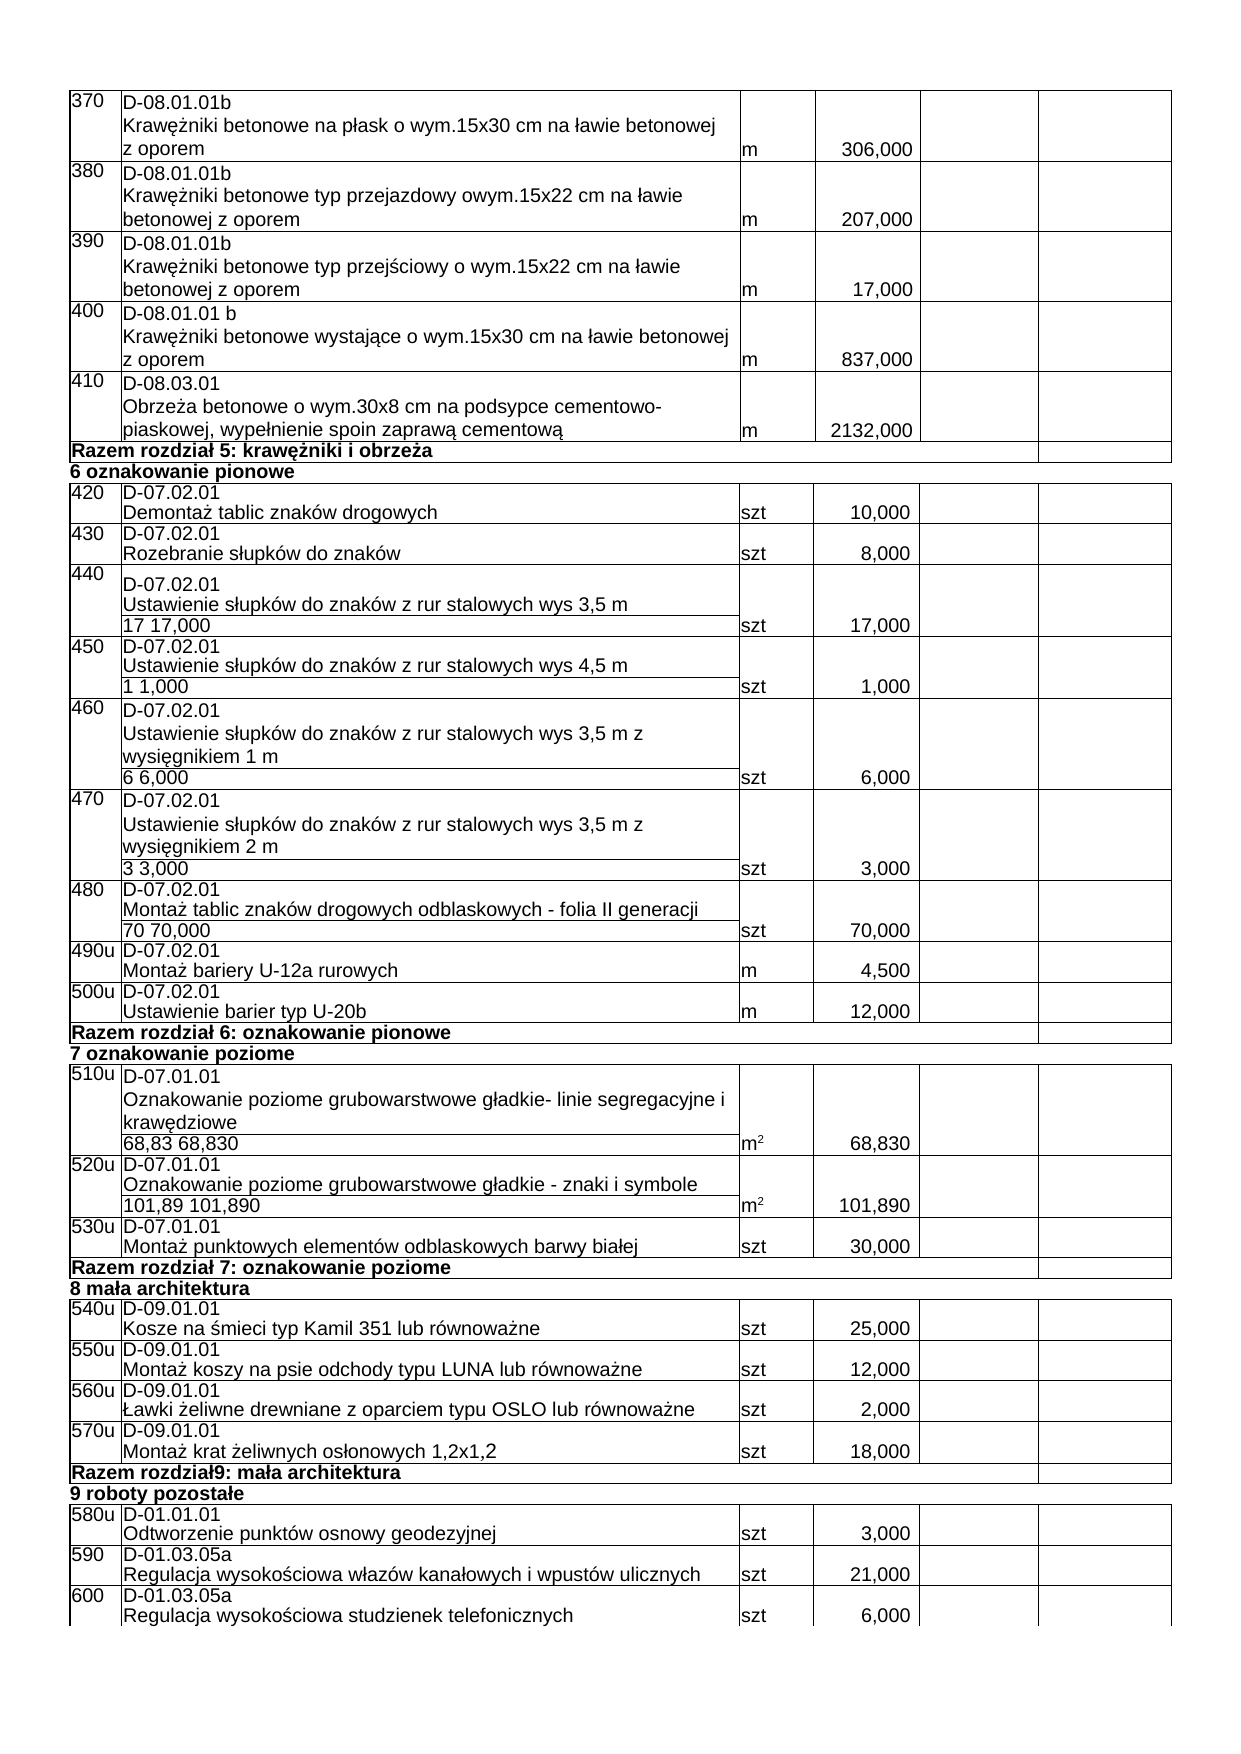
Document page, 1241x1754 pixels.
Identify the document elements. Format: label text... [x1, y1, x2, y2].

table_cell 490u [71, 942, 121, 982]
table_cell 306,000 [816, 91, 920, 161]
table_header 510u [71, 1065, 121, 1155]
table_cell D-07.02.01 Montaż tablic znaków drogowych odblaskowych - folia II generacji [122, 881, 739, 920]
table_cell [1039, 942, 1171, 982]
table_cell [1039, 91, 1171, 161]
table_cell [1039, 1464, 1171, 1483]
table_cell [1039, 1341, 1171, 1380]
table_cell D-07.02.01 Ustawienie słupków do znaków z rur stalowych wys 3,5 m z wysięgnikiem 1 m [122, 699, 739, 768]
table_cell 430 [71, 524, 121, 564]
table_cell 600 [71, 1586, 121, 1626]
table_cell 4,500 [814, 942, 919, 982]
table_cell 570u [71, 1422, 121, 1462]
table_cell 410 [71, 372, 121, 441]
table_header 25,000 [814, 1300, 919, 1339]
table_cell [920, 790, 1038, 879]
table_cell [1039, 637, 1171, 698]
table_cell [1039, 699, 1171, 788]
table_cell m [741, 372, 815, 441]
text 6 oznakowanie pionowe [69, 463, 1164, 483]
text 7 oznakowanie poziome [69, 1044, 1164, 1064]
table_cell m2 [740, 1156, 813, 1217]
table_cell D-07.02.01 Ustawienie słupków do znaków z rur stalowych wys 3,5 m [122, 565, 739, 615]
table_cell D-08.01.01b Krawężniki betonowe typ przejazdowy owym.15x22 cm na ławie betonowej z oporem [122, 162, 740, 231]
table_cell [1039, 1023, 1171, 1043]
table_cell szt [740, 1218, 813, 1257]
table_cell szt [740, 565, 813, 636]
table_cell [1039, 1218, 1171, 1257]
table_header D-07.01.01 Oznakowanie poziome grubowarstwowe gładkie- linie segregacyjne i krawędziowe [122, 1065, 739, 1134]
table_cell [921, 302, 1038, 371]
table_cell [920, 1218, 1038, 1257]
table_cell D-07.01.01 Montaż punktowych elementów odblaskowych barwy białej [122, 1218, 739, 1257]
text 9 roboty pozostałe [69, 1484, 1164, 1504]
table_cell szt [740, 1422, 813, 1462]
table_cell 370 [71, 91, 121, 161]
table_cell D-07.02.01 Ustawienie słupków do znaków z rur stalowych wys 4,5 m [122, 637, 739, 677]
table_cell [1039, 232, 1171, 301]
table_cell 480 [71, 881, 121, 941]
table_cell [920, 881, 1038, 941]
table_header 540u [71, 1300, 121, 1339]
table_cell 3 3,000 [122, 860, 739, 879]
table_header D-01.01.01 Odtworzenie punktów osnowy geodezyjnej [122, 1505, 739, 1545]
table_cell D-09.01.01 Montaż koszy na psie odchody typu LUNA lub równoważne [122, 1341, 739, 1380]
table_cell [1039, 1422, 1171, 1462]
table_cell 460 [71, 699, 121, 788]
table_header [1039, 1065, 1171, 1155]
table_cell D-08.01.01 b Krawężniki betonowe wystające o wym.15x30 cm na ławie betonowej z oporem [122, 302, 740, 371]
table_header [1039, 484, 1171, 523]
table_header [1039, 1300, 1171, 1339]
table_cell 18,000 [814, 1422, 919, 1462]
table_cell szt [740, 699, 813, 788]
table_cell [1039, 1258, 1171, 1278]
table_cell 500u [71, 983, 121, 1022]
table_cell szt [740, 1586, 813, 1626]
table_cell m [741, 91, 815, 161]
table_cell 470 [71, 790, 121, 879]
table_cell 837,000 [816, 302, 920, 371]
table_cell D-08.01.01b Krawężniki betonowe na płask o wym.15x30 cm na ławie betonowej z oporem [122, 91, 740, 161]
table_cell [921, 372, 1038, 441]
table_cell m [741, 162, 815, 231]
table_cell [1039, 565, 1171, 636]
table_header [920, 1300, 1038, 1339]
table_cell 550u [71, 1341, 121, 1380]
table_header 420 [71, 484, 121, 523]
table_cell Razem rozdział 7: oznakowanie poziome [71, 1258, 1038, 1278]
table_cell 2132,000 [816, 372, 920, 441]
table_cell [920, 1381, 1038, 1421]
table_cell [921, 162, 1038, 231]
table_cell szt [740, 524, 813, 564]
table_header szt [740, 484, 813, 523]
table_header D-07.02.01 Demontaż tablic znaków drogowych [122, 484, 739, 523]
table_cell 3,000 [814, 790, 919, 879]
table_cell [1039, 881, 1171, 941]
table_cell m [741, 232, 815, 301]
table_cell szt [740, 1381, 813, 1421]
table_cell 520u [71, 1156, 121, 1217]
table_cell [921, 91, 1038, 161]
table_cell [1039, 1586, 1171, 1626]
table_cell 12,000 [814, 1341, 919, 1380]
table_cell szt [740, 881, 813, 941]
text 8 mała architektura [69, 1279, 1164, 1299]
table_cell D-07.02.01 Montaż bariery U-12a rurowych [122, 942, 739, 982]
table_cell [1039, 1546, 1171, 1585]
table_cell [920, 983, 1038, 1022]
table_cell D-07.01.01 Oznakowanie poziome grubowarstwowe gładkie - znaki i symbole [122, 1156, 739, 1195]
table_cell 207,000 [816, 162, 920, 231]
table_cell D-08.03.01 Obrzeża betonowe o wym.30x8 cm na podsypce cementowo-piaskowej, wypełnienie spoin zaprawą cementową [122, 372, 740, 441]
table_cell 6,000 [814, 1586, 919, 1626]
table_cell [920, 1546, 1038, 1585]
table_cell D-08.01.01b Krawężniki betonowe typ przejściowy o wym.15x22 cm na ławie betonowej z oporem [122, 232, 740, 301]
table_cell 6 6,000 [122, 769, 739, 788]
table_cell [920, 942, 1038, 982]
table_cell D-07.02.01 Ustawienie słupków do znaków z rur stalowych wys 3,5 m z wysięgnikiem 2 m [122, 790, 739, 859]
table_header 10,000 [814, 484, 919, 523]
table_cell [920, 637, 1038, 698]
table_cell 68,83 68,830 [122, 1135, 739, 1155]
table_cell 450 [71, 637, 121, 698]
table_cell [1039, 162, 1171, 231]
table_cell [1039, 302, 1171, 371]
table_cell [1039, 372, 1171, 441]
table_cell 380 [71, 162, 121, 231]
table_cell [920, 565, 1038, 636]
table_cell 590 [71, 1546, 121, 1585]
table_cell 12,000 [814, 983, 919, 1022]
table_header m2 [740, 1065, 813, 1155]
table_cell [920, 1156, 1038, 1217]
table_cell [1039, 524, 1171, 564]
table_header szt [740, 1505, 813, 1545]
table_cell 101,890 [814, 1156, 919, 1217]
table_cell [1039, 1381, 1171, 1421]
table_cell [920, 524, 1038, 564]
table_cell 17,000 [816, 232, 920, 301]
table_cell [1039, 1156, 1171, 1217]
table_header [920, 1065, 1038, 1155]
table_cell szt [740, 1341, 813, 1380]
table_cell 440 [71, 565, 121, 636]
table_cell szt [740, 1546, 813, 1585]
table_cell 2,000 [814, 1381, 919, 1421]
table_cell 560u [71, 1381, 121, 1421]
table_cell 1,000 [814, 637, 919, 698]
table_header 580u [71, 1505, 121, 1545]
table_cell szt [740, 637, 813, 698]
table_cell [1039, 442, 1171, 462]
table_cell 6,000 [814, 699, 919, 788]
table_cell 21,000 [814, 1546, 919, 1585]
table_cell 101,89 101,890 [122, 1196, 739, 1217]
table_cell D-09.01.01 Ławki żeliwne drewniane z oparciem typu OSLO lub równoważne [122, 1381, 739, 1421]
table_cell [920, 699, 1038, 788]
table_cell 17 17,000 [122, 616, 739, 636]
table_header szt [740, 1300, 813, 1339]
table_cell [1039, 983, 1171, 1022]
table_cell [921, 232, 1038, 301]
table_cell D-01.03.05a Regulacja wysokościowa włazów kanałowych i wpustów ulicznych [122, 1546, 739, 1585]
table_cell Razem rozdział 5: krawężniki i obrzeża [71, 442, 1038, 462]
table_cell m [740, 942, 813, 982]
table_cell [920, 1422, 1038, 1462]
table_cell 530u [71, 1218, 121, 1257]
table_cell Razem rozdział 6: oznakowanie pionowe [71, 1023, 1038, 1043]
table_cell m [740, 983, 813, 1022]
table_cell Razem rozdział9: mała architektura [71, 1464, 1038, 1483]
table_cell [1039, 790, 1171, 879]
table_header 3,000 [814, 1505, 919, 1545]
table_cell D-07.02.01 Rozebranie słupków do znaków [122, 524, 739, 564]
table_cell [920, 1341, 1038, 1380]
table_header 68,830 [814, 1065, 919, 1155]
table_cell 70,000 [814, 881, 919, 941]
table_cell 30,000 [814, 1218, 919, 1257]
table_cell 8,000 [814, 524, 919, 564]
table_cell D-01.03.05a Regulacja wysokościowa studzienek telefonicznych [122, 1586, 739, 1626]
table_cell 1 1,000 [122, 678, 739, 698]
table_header [920, 1505, 1038, 1545]
table_cell D-09.01.01 Montaż krat żeliwnych osłonowych 1,2x1,2 [122, 1422, 739, 1462]
table_header D-09.01.01 Kosze na śmieci typ Kamil 351 lub równoważne [122, 1300, 739, 1339]
table_cell 70 70,000 [122, 921, 739, 941]
table_header [920, 484, 1038, 523]
table_cell 400 [71, 302, 121, 371]
table_cell 17,000 [814, 565, 919, 636]
table_cell szt [740, 790, 813, 879]
table_cell D-07.02.01 Ustawienie barier typ U-20b [122, 983, 739, 1022]
table_cell 390 [71, 232, 121, 301]
table_header [1039, 1505, 1171, 1545]
table_cell [920, 1586, 1038, 1626]
table_cell m [741, 302, 815, 371]
